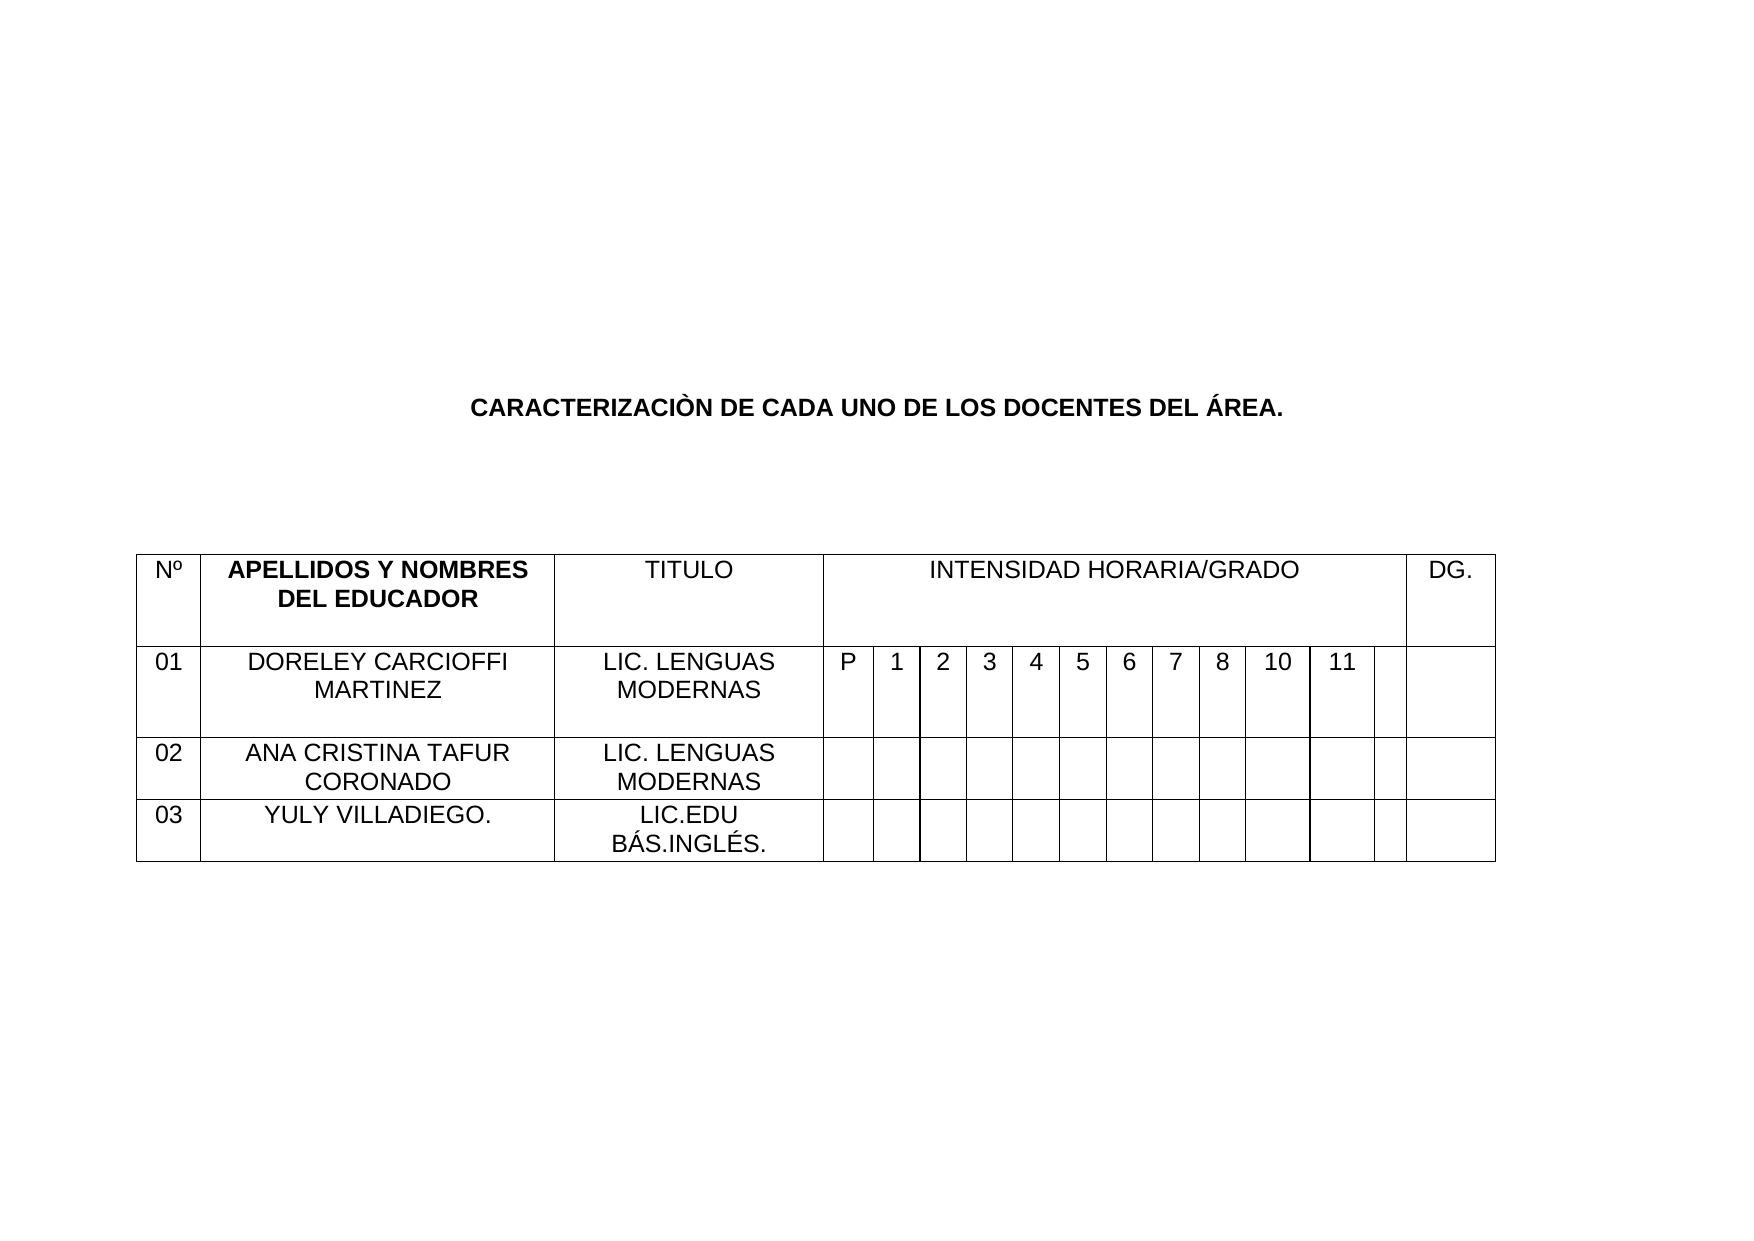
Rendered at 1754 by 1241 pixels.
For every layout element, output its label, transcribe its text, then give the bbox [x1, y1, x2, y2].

table_cell ANA CRISTINA TAFUR CORONADO [201, 738, 554, 799]
table_cell 5 [1060, 647, 1106, 737]
table_cell [1375, 800, 1406, 861]
table_cell P [824, 647, 873, 737]
table_cell 11 [1311, 647, 1374, 737]
table_cell 02 [137, 738, 200, 799]
text CARACTERIZACIÒN DE CADA UNO DE LOS DOCENTES DEL ÁREA. [148, 393, 1606, 421]
table_cell 10 [1246, 647, 1309, 737]
table_cell [1013, 800, 1059, 861]
table_cell [1200, 800, 1245, 861]
table_cell [824, 800, 873, 861]
table_cell 03 [137, 800, 200, 861]
table_cell LIC. LENGUAS MODERNAS [555, 738, 823, 799]
table_cell [921, 738, 966, 799]
table_cell [1246, 800, 1309, 861]
table_cell 01 [137, 647, 200, 737]
table_header TITULO [555, 555, 823, 646]
table_cell [1407, 800, 1495, 861]
table_cell [1060, 800, 1106, 861]
table_cell [921, 800, 966, 861]
table_cell [874, 800, 919, 861]
table_cell [1407, 647, 1495, 737]
table_cell [1375, 647, 1406, 737]
table_cell [1311, 738, 1374, 799]
table_cell [874, 738, 919, 799]
table_cell [1107, 738, 1152, 799]
table_cell [967, 800, 1012, 861]
table_cell [967, 738, 1012, 799]
table_cell [1060, 738, 1106, 799]
table_cell [1107, 800, 1152, 861]
table_cell [1311, 800, 1374, 861]
table_cell 8 [1200, 647, 1245, 737]
table_cell 2 [921, 647, 966, 737]
table_header INTENSIDAD HORARIA/GRADO [824, 555, 1406, 646]
table_cell [824, 738, 873, 799]
table_header DG. [1407, 555, 1495, 646]
table_cell DORELEY CARCIOFFI MARTINEZ [201, 647, 554, 737]
table_cell 1 [874, 647, 919, 737]
table_cell [1375, 738, 1406, 799]
table_header Nº [137, 555, 200, 646]
table_cell [1407, 738, 1495, 799]
table_cell LIC. LENGUAS MODERNAS [555, 647, 823, 737]
table_cell [1153, 738, 1199, 799]
table_cell YULY VILLADIEGO. [201, 800, 554, 861]
table_cell [1153, 800, 1199, 861]
table_cell 6 [1107, 647, 1152, 737]
table_cell [1013, 738, 1059, 799]
table_cell 4 [1013, 647, 1059, 737]
table_cell 3 [967, 647, 1012, 737]
table_cell LIC.EDU BÁS.INGLÉS. [555, 800, 823, 861]
table_cell [1246, 738, 1309, 799]
table_cell 7 [1153, 647, 1199, 737]
table_cell [1200, 738, 1245, 799]
table_header APELLIDOS Y NOMBRES DEL EDUCADOR [201, 555, 554, 646]
